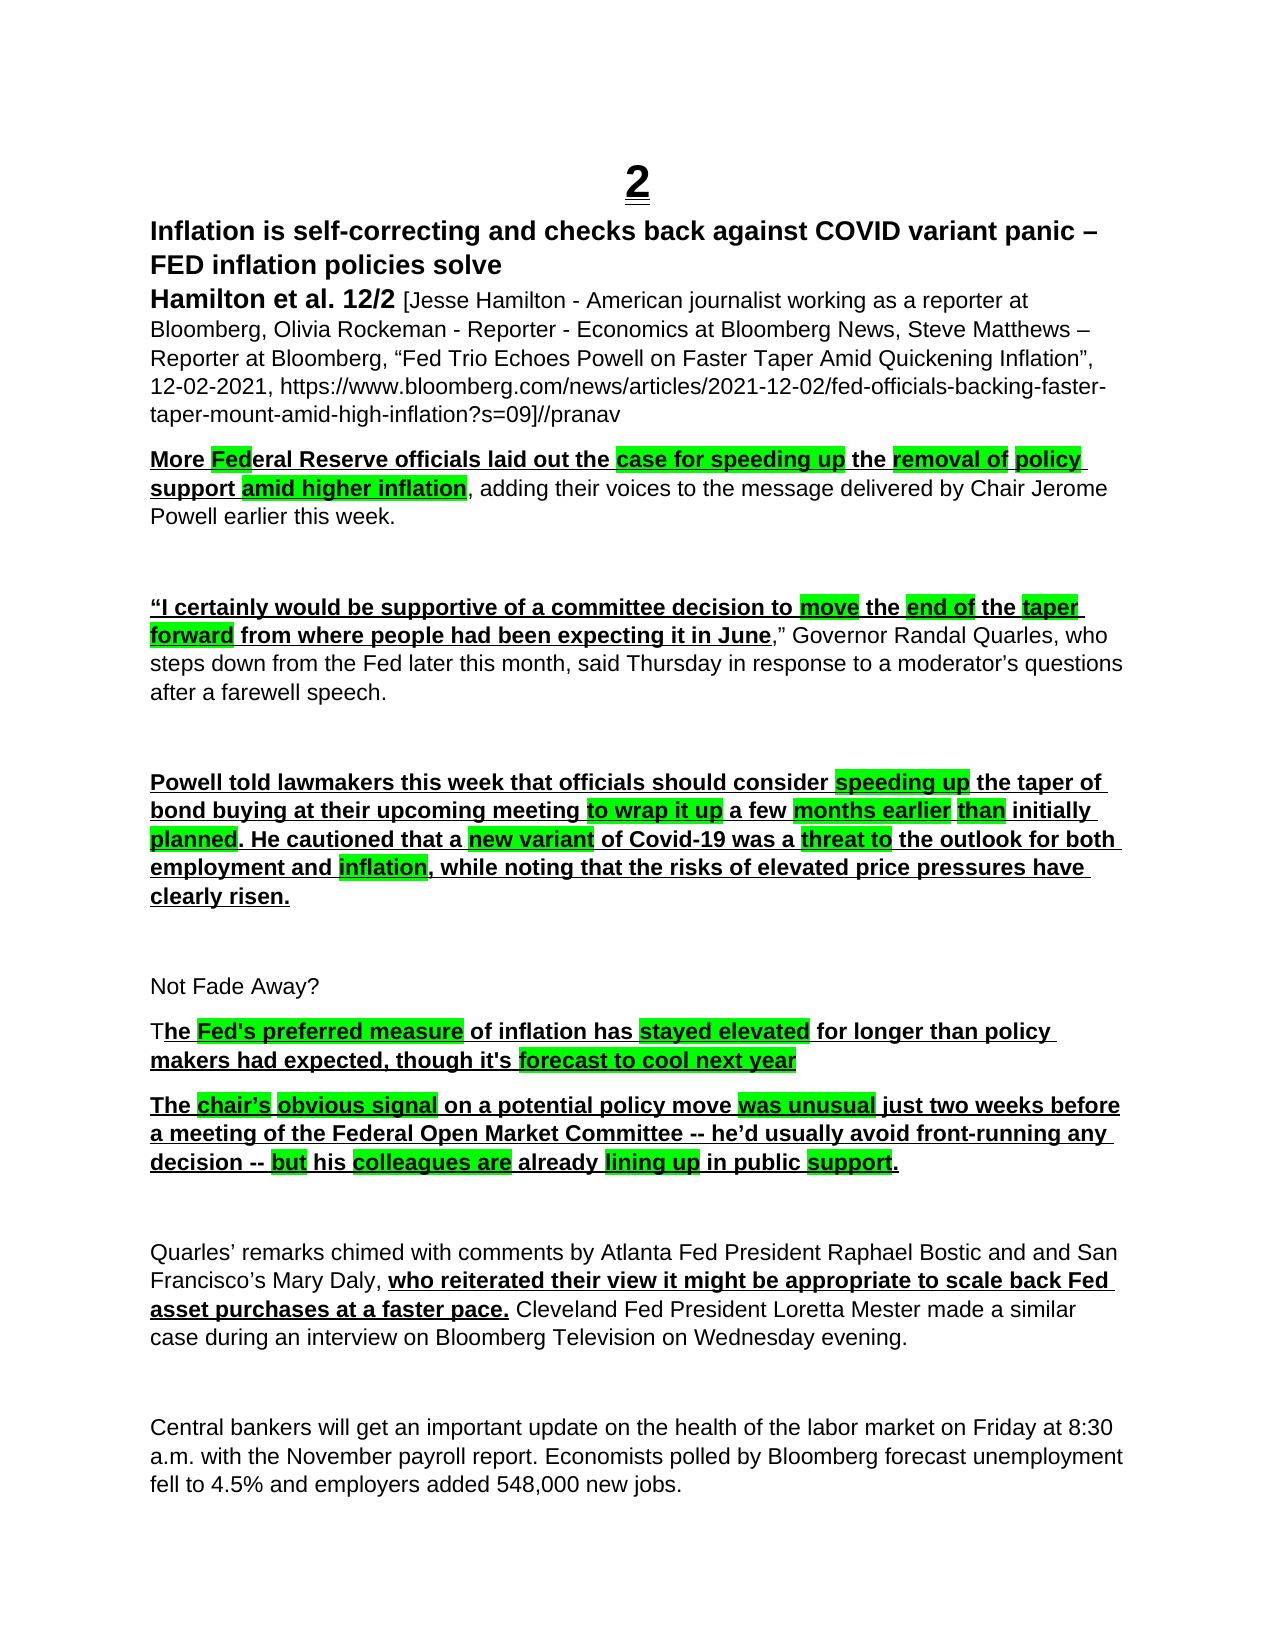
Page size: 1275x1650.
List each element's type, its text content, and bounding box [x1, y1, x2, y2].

text More Federal Reserve officials laid out the case for speeding up the removal of policy support amid higher inflation, adding their voices to the message delivered by Chair Jerome Powell earlier this week. [150, 446, 1125, 530]
text Quarles’ remarks chimed with comments by Atlanta Fed President Raphael Bostic and and San Francisco’s Mary Daly, who reiterated their view it might be appropriate to scale back Fed asset purchases at a faster pace. Cleveland Fed President Loretta Mester made a similar case during an interview on Bloomberg Television on Wednesday evening. [150, 1239, 1125, 1350]
text The Fed's preferred measure of inflation has stayed elevated for longer than policy makers had expected, though it's forecast to cool next year [150, 1018, 1125, 1073]
text 2 [150, 154, 1125, 207]
text Not Fade Away? [150, 973, 1125, 999]
text “I certainly would be supportive of a committee decision to move the end of the taper forward from where people had been expecting it in June,” Governor Randal Quarles, who steps down from the Fed later this month, said Thursday in response to a moderator’s questions after a farewell speech. [150, 593, 1125, 705]
text Central bankers will get an important update on the health of the labor market on Friday at 8:30 a.m. with the November payroll report. Economists polled by Bloomberg forecast unemployment fell to 4.5% and employers added 548,000 new jobs. [150, 1414, 1125, 1497]
text Inflation is self-correcting and checks back against COVID variant panic – FED inflation policies solve [150, 215, 1125, 280]
text The chair’s obvious signal on a potential policy move was unusual just two weeks before a meeting of the Federal Open Market Committee -- he’d usually avoid front-running any decision -- but his colleagues are already lining up in public support. [150, 1092, 1125, 1175]
text Hamilton et al. 12/2 [Jesse Hamilton - American journalist working as a reporter at Bloomberg, Olivia Rockeman - Reporter - Economics at Bloomberg News, Steve Matthews – Reporter at Bloomberg, “Fed Trio Echoes Powell on Faster Taper Amid Quickening Inflation”, 12-02-2021, https://www.bloomberg.com/news/articles/2021-12-02/fed-officials-backing-faster-taper-mount-amid-high-inflation?s=09]//pranav [150, 283, 1125, 428]
text Powell told lawmakers this week that officials should consider speeding up the taper of bond buying at their upcoming meeting to wrap it up a few months earlier than initially planned. He cautioned that a new variant of Covid-19 was a threat to the outlook for both employment and inflation, while noting that the risks of elevated price pressures have clearly risen. [150, 769, 1125, 909]
